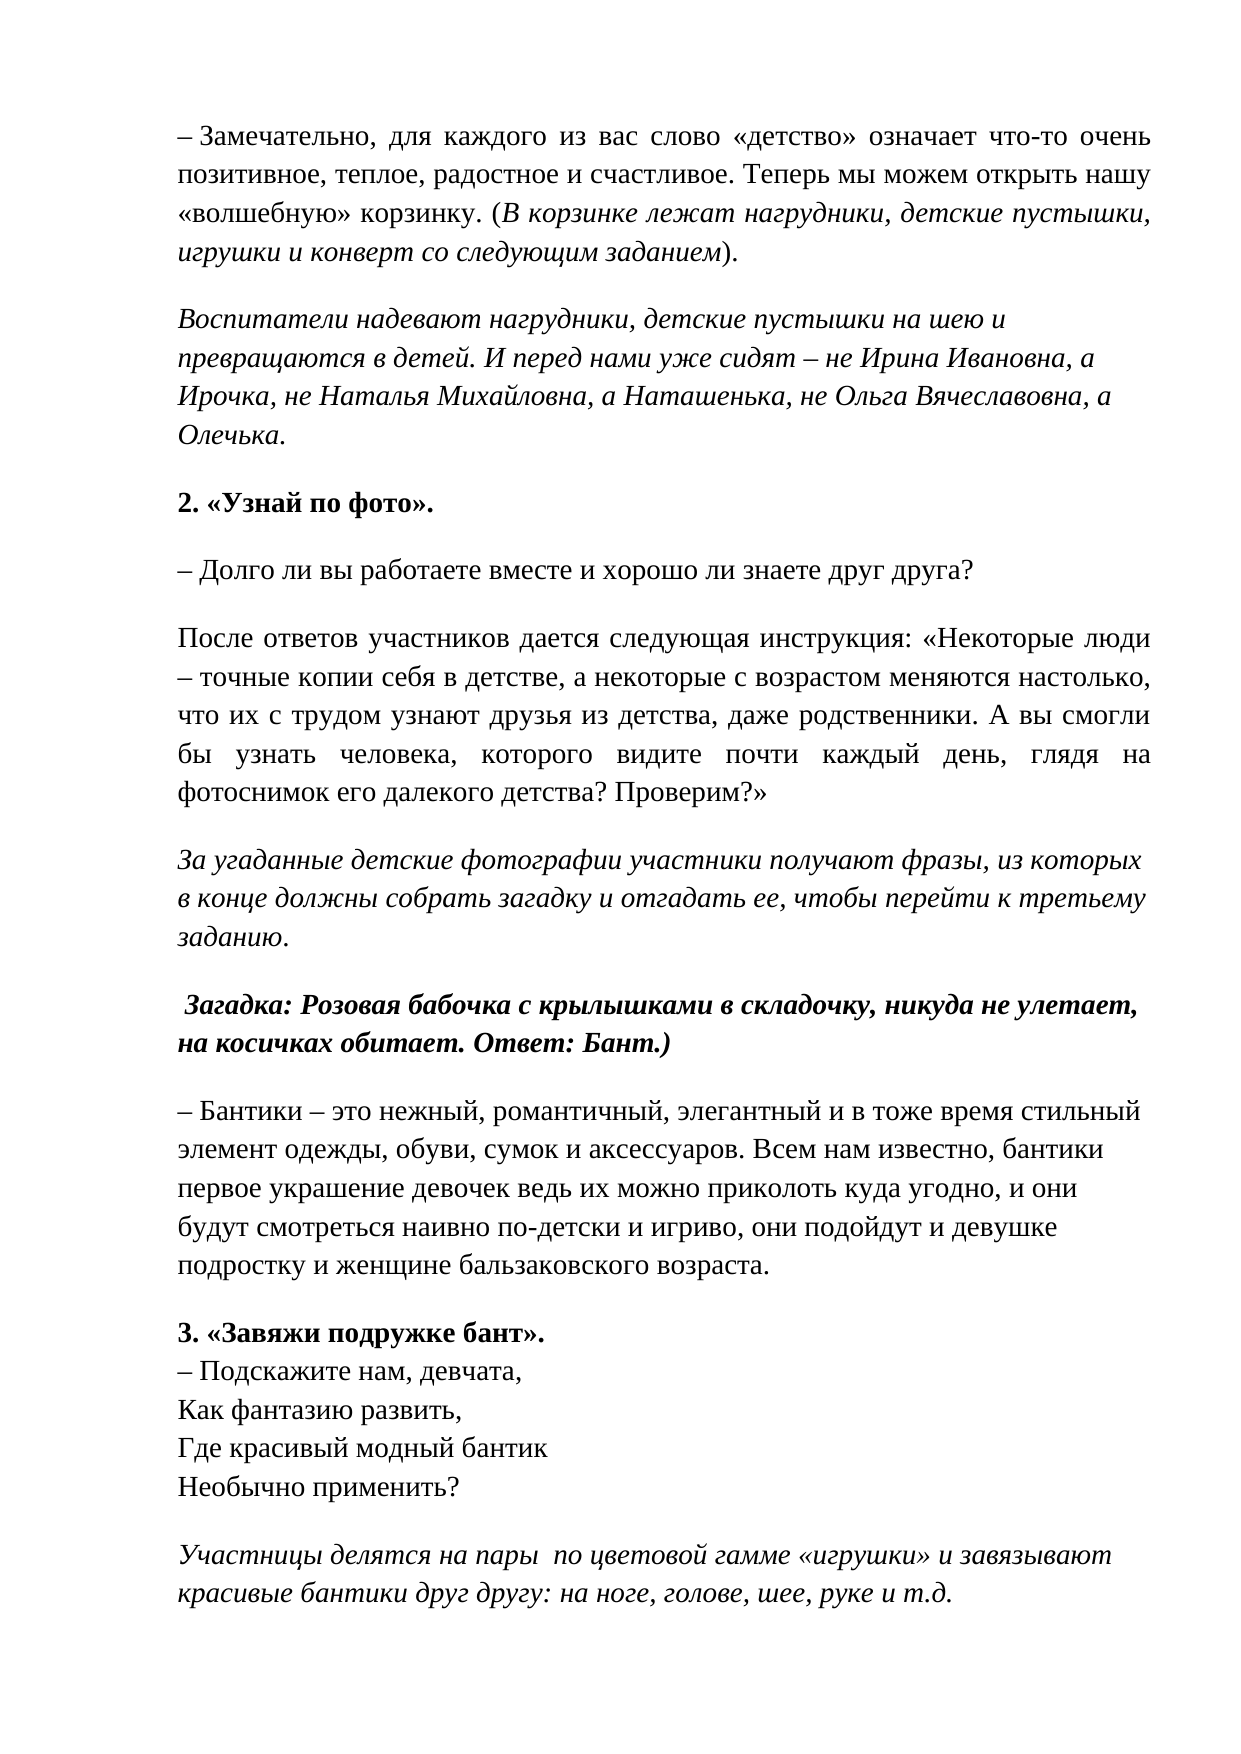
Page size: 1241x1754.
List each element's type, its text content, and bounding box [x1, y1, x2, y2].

text 3. «Завяжи подружке бант». [177, 1315, 1152, 1348]
text Воспитатели надевают нагрудники, детские пустышки на шею и превращаются в детей. И перед нами уже сидят – не Ирина Ивановна, а Ирочка, не Наталья Михайловна, а Наташенька, не Ольга Вячеславовна, а Олечька. [177, 301, 1152, 451]
text Где красивый модный бантик [177, 1431, 1152, 1464]
text Загадка: Розовая бабочка с крылышками в складочку, никуда не улетает, на косичках обитает. Ответ: Бант.) [177, 987, 1152, 1059]
text – Бантики – это нежный, романтичный, элегантный и в тоже время стильный элемент одежды, обуви, сумок и аксессуаров. Всем нам известно, бантики первое украшение девочек ведь их можно приколоть куда угодно, и они будут смотреться наивно по-детски и игриво, они подойдут и девушке подростку и женщине бальзаковского возраста. [177, 1093, 1152, 1281]
text Необычно применить? [177, 1469, 1152, 1503]
text – Замечательно, для каждого из вас слово «детство» означает что-то очень позитивное, теплое, радостное и счастливое. Теперь мы можем открыть нашу «волшебную» корзинку. (В корзинке лежат нагрудники, детские пустышки, игрушки и конверт со следующим заданием). [177, 118, 1152, 267]
text – Долго ли вы работаете вместе и хорошо ли знаете друг друга? [177, 552, 1152, 586]
text Как фантазию развить, [177, 1392, 1152, 1426]
text За угаданные детские фотографии участники получают фразы, из которых в конце должны собрать загадку и отгадать ее, чтобы перейти к третьему заданию. [177, 842, 1152, 953]
text После ответов участников дается следующая инструкция: «Некоторые люди – точные копии себя в детстве, а некоторые с возрастом меняются настолько, что их с трудом узнают друзья из детства, даже родственники. А вы смогли бы узнать человека, которого видите почти каждый день, глядя на фотоснимок его далекого детства? Проверим?» [177, 620, 1152, 808]
text – Подскажите нам, девчата, [177, 1353, 1152, 1387]
text 2. «Узнай по фото». [177, 485, 1152, 518]
text Участницы делятся на пары по цветовой гамме «игрушки» и завязывают красивые бантики друг другу: на ноге, голове, шее, руке и т.д. [177, 1537, 1152, 1609]
